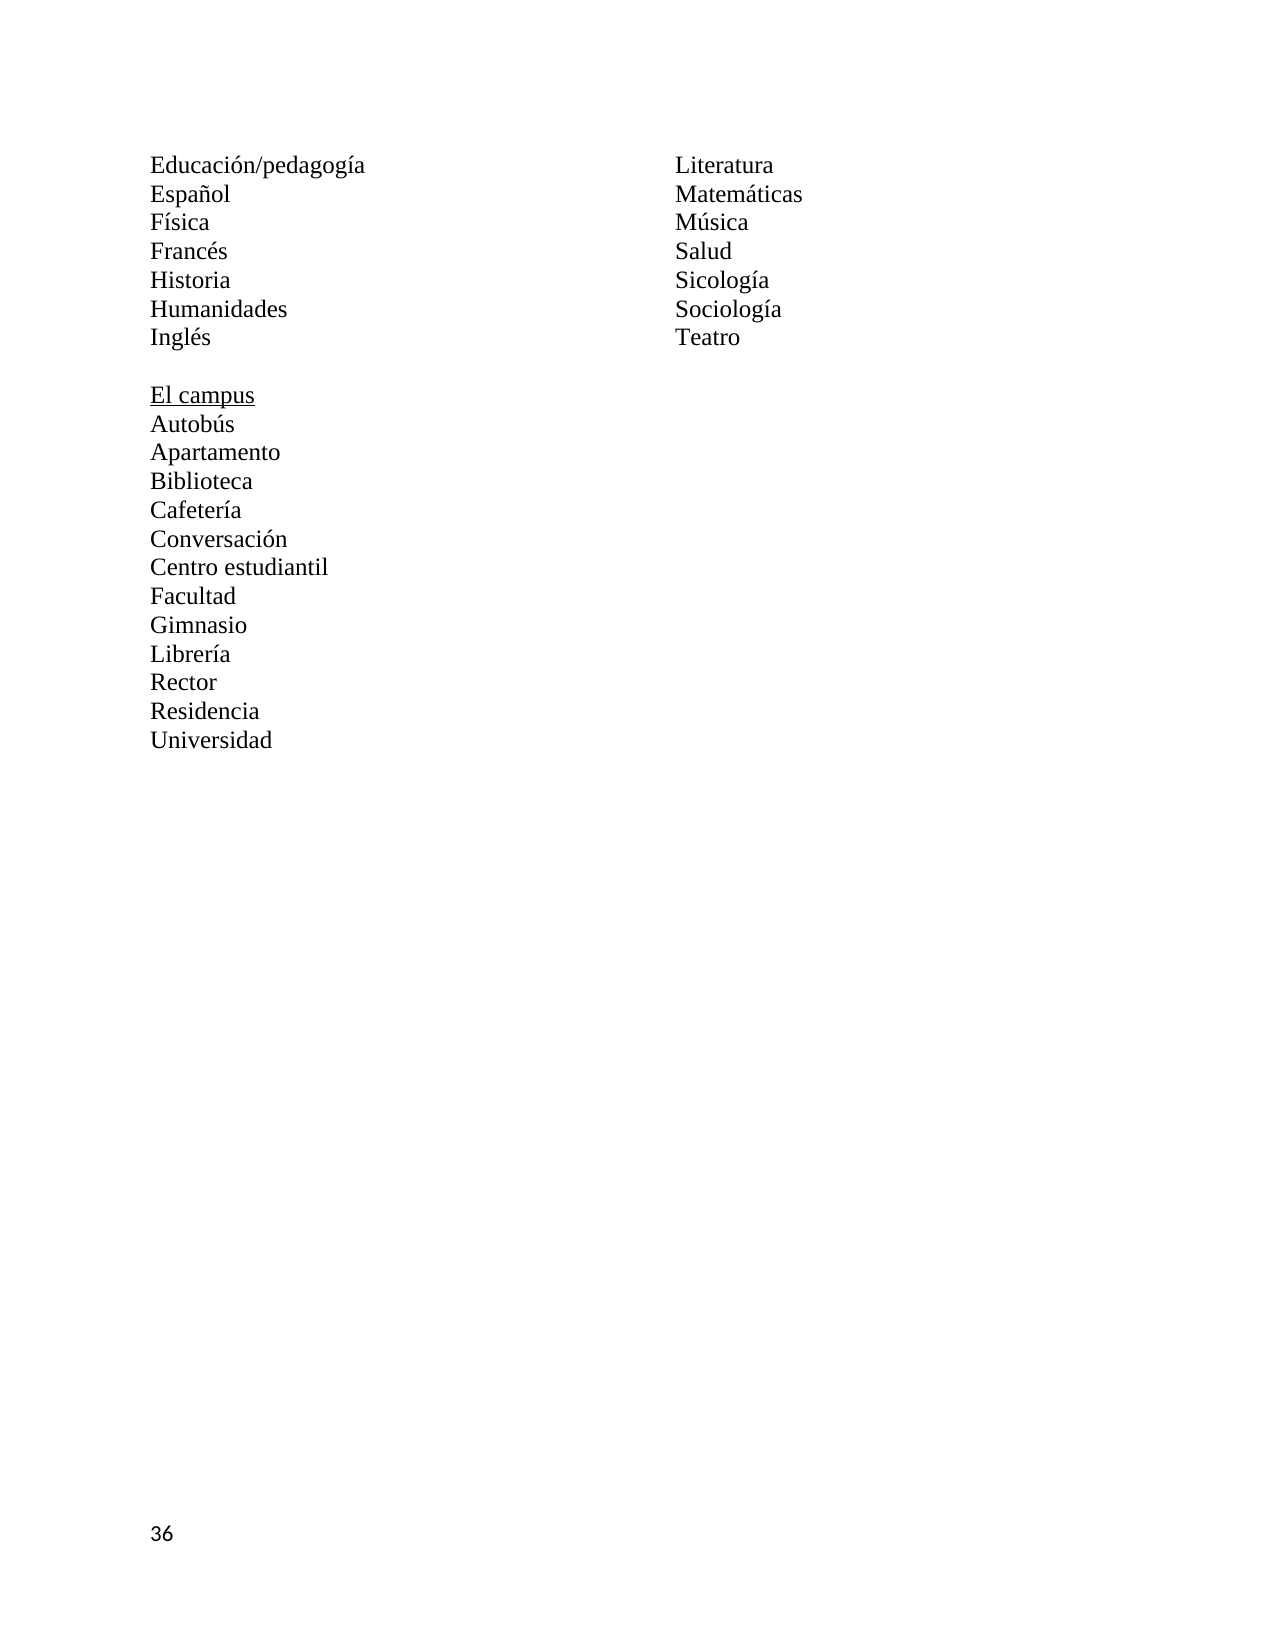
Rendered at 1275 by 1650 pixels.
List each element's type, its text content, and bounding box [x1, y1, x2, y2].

text Física [150, 207, 600, 236]
text Apartamento [150, 437, 1125, 466]
text Conversación [150, 524, 1125, 552]
text Gimnasio [150, 610, 1125, 639]
text Centro estudiantil [150, 552, 1125, 581]
text Educación/pedagogía [150, 150, 600, 179]
text El campus [150, 380, 1125, 409]
text Matemáticas [675, 179, 1125, 207]
text Universidad [150, 725, 1125, 754]
text Salud [675, 236, 1125, 265]
text Sociología [675, 294, 1125, 322]
text Autobús [150, 409, 1125, 437]
text Sicología [675, 265, 1125, 294]
text Librería [150, 639, 1125, 667]
text Literatura [675, 150, 1125, 179]
text Cafetería [150, 495, 1125, 524]
text Biblioteca [150, 466, 1125, 495]
text Música [675, 207, 1125, 236]
text Residencia [150, 696, 1125, 725]
text Español [150, 179, 600, 207]
text Historia [150, 265, 600, 294]
text Rector [150, 667, 1125, 696]
text Humanidades [150, 294, 600, 322]
text Francés [150, 236, 600, 265]
text Facultad [150, 581, 1125, 610]
text Teatro [675, 322, 1125, 351]
text Inglés [150, 322, 600, 351]
